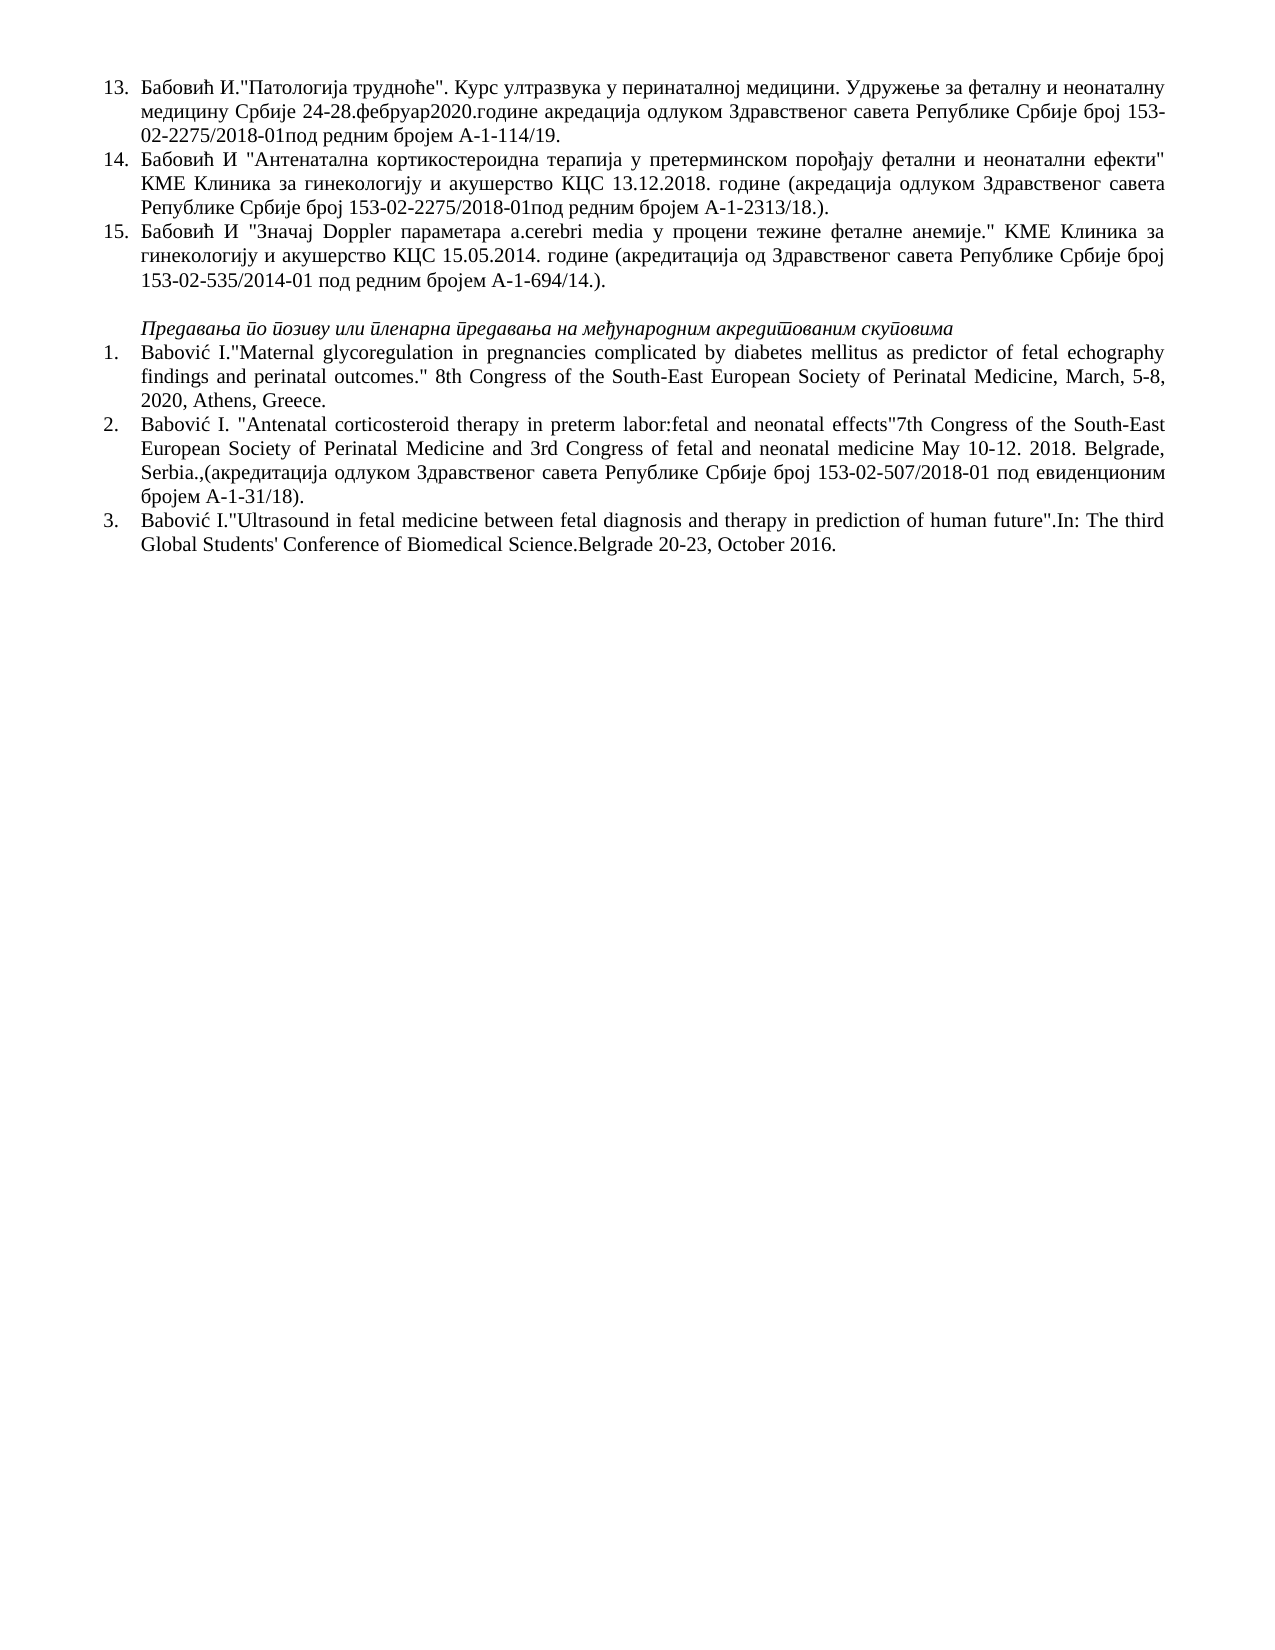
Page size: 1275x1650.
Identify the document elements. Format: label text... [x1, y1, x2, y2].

list Бабовић И "Значај Doppler параметара a.cerebri media у процени тежине феталне анемије." KME Клиника за гинекологију и акушерство КЦС 15.05.2014. године (акредитација од Здравственог савета Републике Србије број 153-02-535/2014-01 под редним бројем A-1-694/14.). [103, 219, 1167, 292]
list Бабовић И "Антенатална кортикостероидна терапија у претерминском порођају фетални и неонатални ефекти" КМЕ Клиника за гинекологију и акушерство КЦС 13.12.2018. године (акредација одлуком Здравственог савета Републике Србије број 153-02-2275/2018-01под редним бројем A-1-2313/18.). [103, 147, 1167, 219]
list Предавања по позиву или пленарна предавања на међународним акредитованим скуповима [141, 316, 1167, 340]
list Babović I."Ultrasound in fetal medicine between fetal diagnosis and therapy in prediction of human future".In: The third Global Students' Conference of Biomedical Science.Belgrade 20-23, October 2016. [103, 508, 1167, 556]
list Бабовић И."Патологија трудноће". Курс ултразвука у перинаталној медицини. Удружење за феталну и неонаталну медицину Србије 24-28.фебруар2020.године акредација одлуком Здравственог савета Републике Србије број 153-02-2275/2018-01под редним бројем A-1-114/19. [103, 75, 1167, 147]
list Babović I."Maternal glycoregulation in pregnancies complicated by diabetes mellitus as predictor of fetal echography findings and perinatal outcomes." 8th Congress of the South-East European Society of Perinatal Medicine, March, 5-8, 2020, Athens, Greece. [103, 340, 1167, 412]
list Babović I. "Antenatal corticosteroid therapy in preterm labor:fetal and neonatal effects"7th Congress of the South-East European Society of Perinatal Medicine and 3rd Congress of fetal and neonatal medicine May 10-12. 2018. Belgrade, Serbia.,(акредитација одлуком Здравственог савета Републике Србије број 153-02-507/2018-01 под евиденционим бројем A-1-31/18). [103, 412, 1167, 508]
